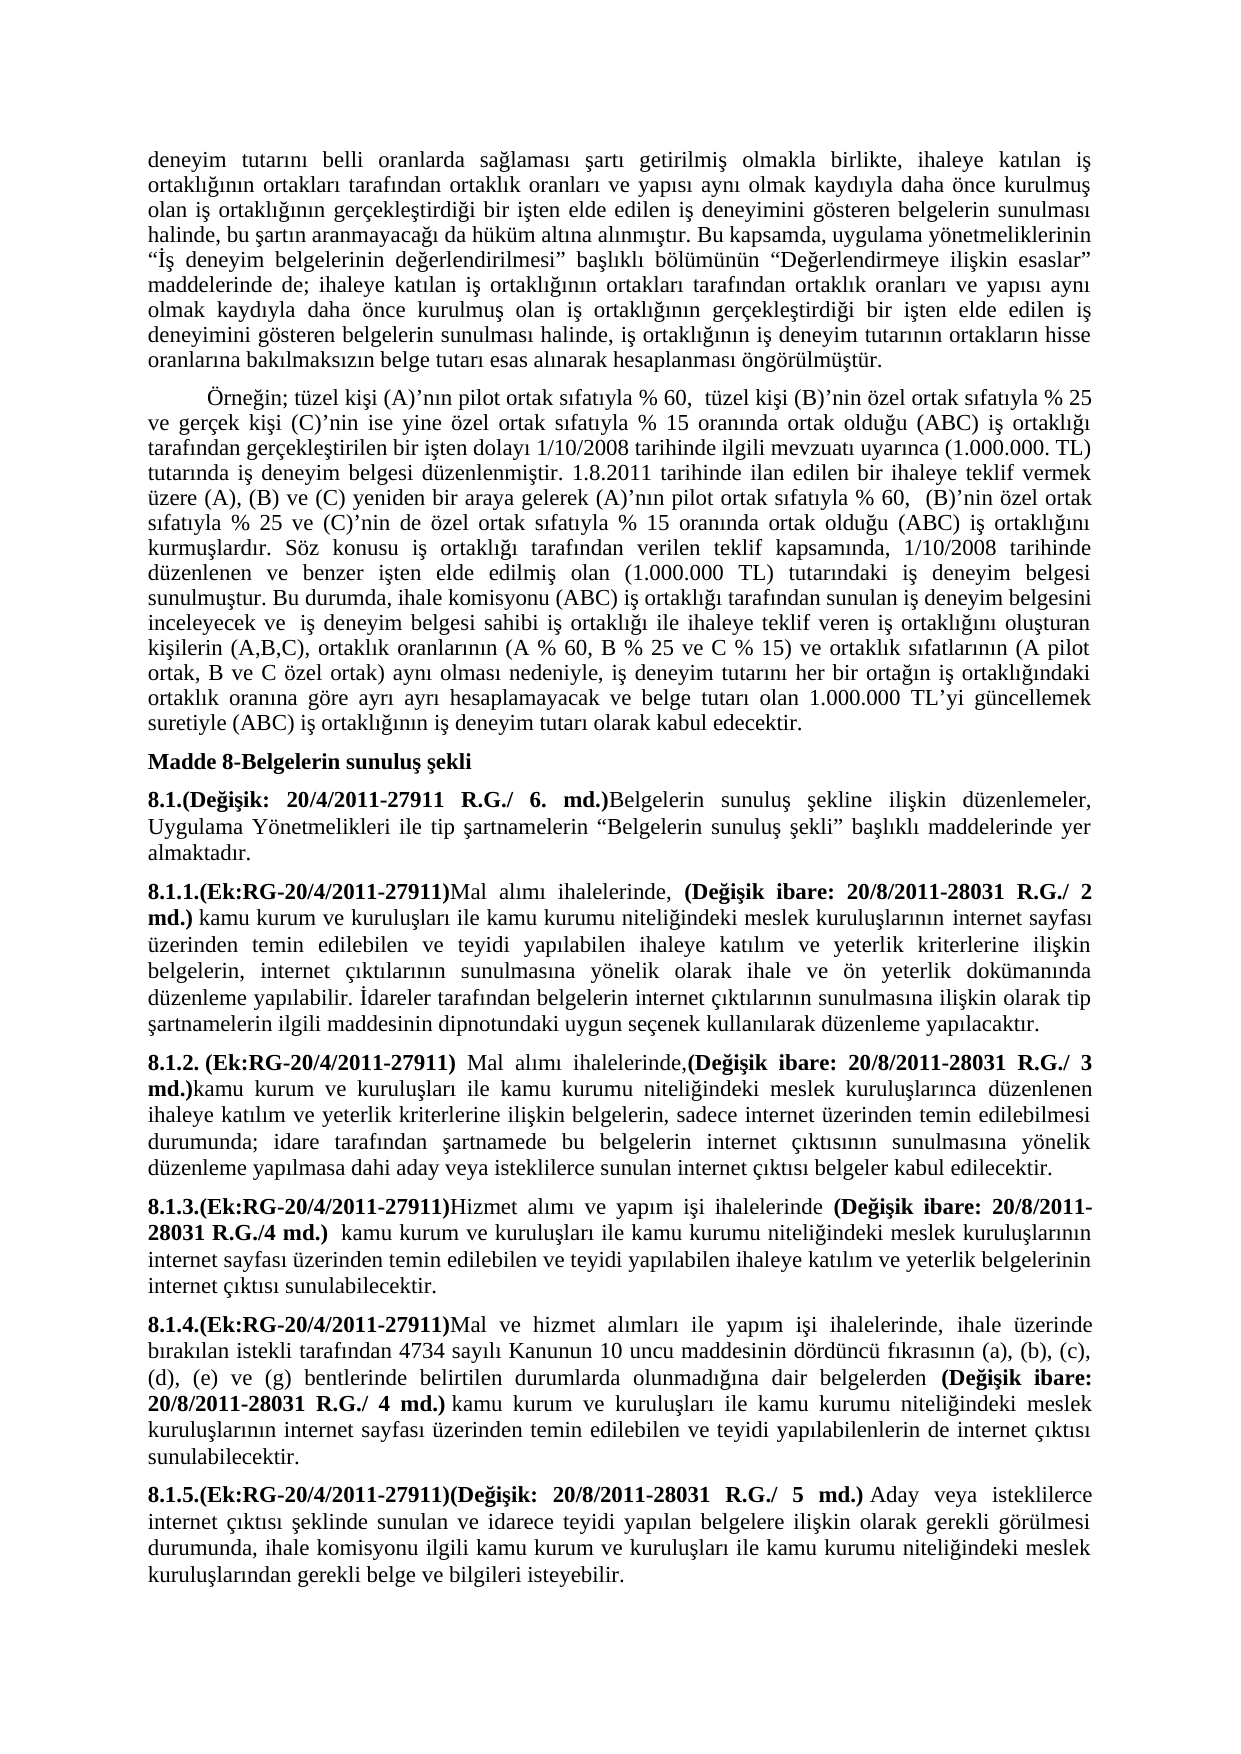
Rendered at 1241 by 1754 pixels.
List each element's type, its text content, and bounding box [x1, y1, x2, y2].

text Madde 8-Belgelerin sunuluş şekli [148, 748, 1092, 774]
text 8.1.3.(Ek:RG-20/4/2011-27911)Hizmet alımı ve yapım işi ihalelerinde (Değişik ibare: 20/8/2011-28031 R.G./4 md.) kamu kurum ve kuruluşları ile kamu kurumu niteliğindeki meslek kuruluşlarının internet sayfası üzerinden temin edilebilen ve teyidi yapılabilen ihaleye katılım ve yeterlik belgelerinin internet çıktısı sunulabilecektir. [148, 1193, 1092, 1298]
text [148, 148, 1092, 373]
text 8.1.(Değişik: 20/4/2011-27911 R.G./ 6. md.)Belgelerin sunuluş şekline ilişkin düzenlemeler, Uygulama Yönetmelikleri ile tip şartnamelerin “Belgelerin sunuluş şekli” başlıklı maddelerinde yer almaktadır. [148, 787, 1092, 866]
text 8.1.2. (Ek:RG-20/4/2011-27911) Mal alımı ihalelerinde,(Değişik ibare: 20/8/2011-28031 R.G./ 3 md.)kamu kurum ve kuruluşları ile kamu kurumu niteliğindeki meslek kuruluşlarınca düzenlenen ihaleye katılım ve yeterlik kriterlerine ilişkin belgelerin, sadece internet üzerinden temin edilebilmesi durumunda; idare tarafından şartnamede bu belgelerin internet çıktısının sunulmasına yönelik düzenleme yapılmasa dahi aday veya isteklilerce sunulan internet çıktısı belgeler kabul edilecektir. [148, 1049, 1092, 1181]
text 8.1.1.(Ek:RG-20/4/2011-27911)Mal alımı ihalelerinde, (Değişik ibare: 20/8/2011-28031 R.G./ 2 md.) kamu kurum ve kuruluşları ile kamu kurumu niteliğindeki meslek kuruluşlarının internet sayfası üzerinden temin edilebilen ve teyidi yapılabilen ihaleye katılım ve yeterlik kriterlerine ilişkin belgelerin, internet çıktılarının sunulmasına yönelik olarak ihale ve ön yeterlik dokümanında düzenleme yapılabilir. İdareler tarafından belgelerin internet çıktılarının sunulmasına ilişkin olarak tip şartnamelerin ilgili maddesinin dipnotundaki uygun seçenek kullanılarak düzenleme yapılacaktır. [148, 878, 1092, 1036]
text 8.1.4.(Ek:RG-20/4/2011-27911)Mal ve hizmet alımları ile yapım işi ihalelerinde, ihale üzerinde bırakılan istekli tarafından 4734 sayılı Kanunun 10 uncu maddesinin dördüncü fıkrasının (a), (b), (c), (d), (e) ve (g) bentlerinde belirtilen durumlarda olunmadığına dair belgelerden (Değişik ibare: 20/8/2011-28031 R.G./ 4 md.) kamu kurum ve kuruluşları ile kamu kurumu niteliğindeki meslek kuruluşlarının internet sayfası üzerinden temin edilebilen ve teyidi yapılabilenlerin de internet çıktısı sunulabilecektir. [148, 1311, 1092, 1469]
text Örneğin; tüzel kişi (A)’nın pilot ortak sıfatıyla % 60, tüzel kişi (B)’nin özel ortak sıfatıyla % 25 ve gerçek kişi (C)’nin ise yine özel ortak sıfatıyla % 15 oranında ortak olduğu (ABC) iş ortaklığı tarafından gerçekleştirilen bir işten dolayı 1/10/2008 tarihinde ilgili mevzuatı uyarınca (1.000.000. TL) tutarında iş deneyim belgesi düzenlenmiştir. 1.8.2011 tarihinde ilan edilen bir ihaleye teklif vermek üzere (A), (B) ve (C) yeniden bir araya gelerek (A)’nın pilot ortak sıfatıyla % 60, (B)’nin özel ortak sıfatıyla % 25 ve (C)’nin de özel ortak sıfatıyla % 15 oranında ortak olduğu (ABC) iş ortaklığını kurmuşlardır. Söz konusu iş ortaklığı tarafından verilen teklif kapsamında, 1/10/2008 tarihinde düzenlenen ve benzer işten elde edilmiş olan (1.000.000 TL) tutarındaki iş deneyim belgesi sunulmuştur. Bu durumda, ihale komisyonu (ABC) iş ortaklığı tarafından sunulan iş deneyim belgesini inceleyecek ve iş deneyim belgesi sahibi iş ortaklığı ile ihaleye teklif veren iş ortaklığını oluşturan kişilerin (A,B,C), ortaklık oranlarının (A % 60, B % 25 ve C % 15) ve ortaklık sıfatlarının (A pilot ortak, B ve C özel ortak) aynı olması nedeniyle, iş deneyim tutarını her bir ortağın iş ortaklığındaki ortaklık oranına göre ayrı ayrı hesaplamayacak ve belge tutarı olan 1.000.000 TL’yi güncellemek suretiyle (ABC) iş ortaklığının iş deneyim tutarı olarak kabul edecektir. [148, 385, 1092, 735]
text 8.1.5.(Ek:RG-20/4/2011-27911)(Değişik: 20/8/2011-28031 R.G./ 5 md.) Aday veya isteklilerce internet çıktısı şeklinde sunulan ve idarece teyidi yapılan belgelere ilişkin olarak gerekli görülmesi durumunda, ihale komisyonu ilgili kamu kurum ve kuruluşları ile kamu kurumu niteliğindeki meslek kuruluşlarından gerekli belge ve bilgileri isteyebilir. [148, 1482, 1092, 1587]
